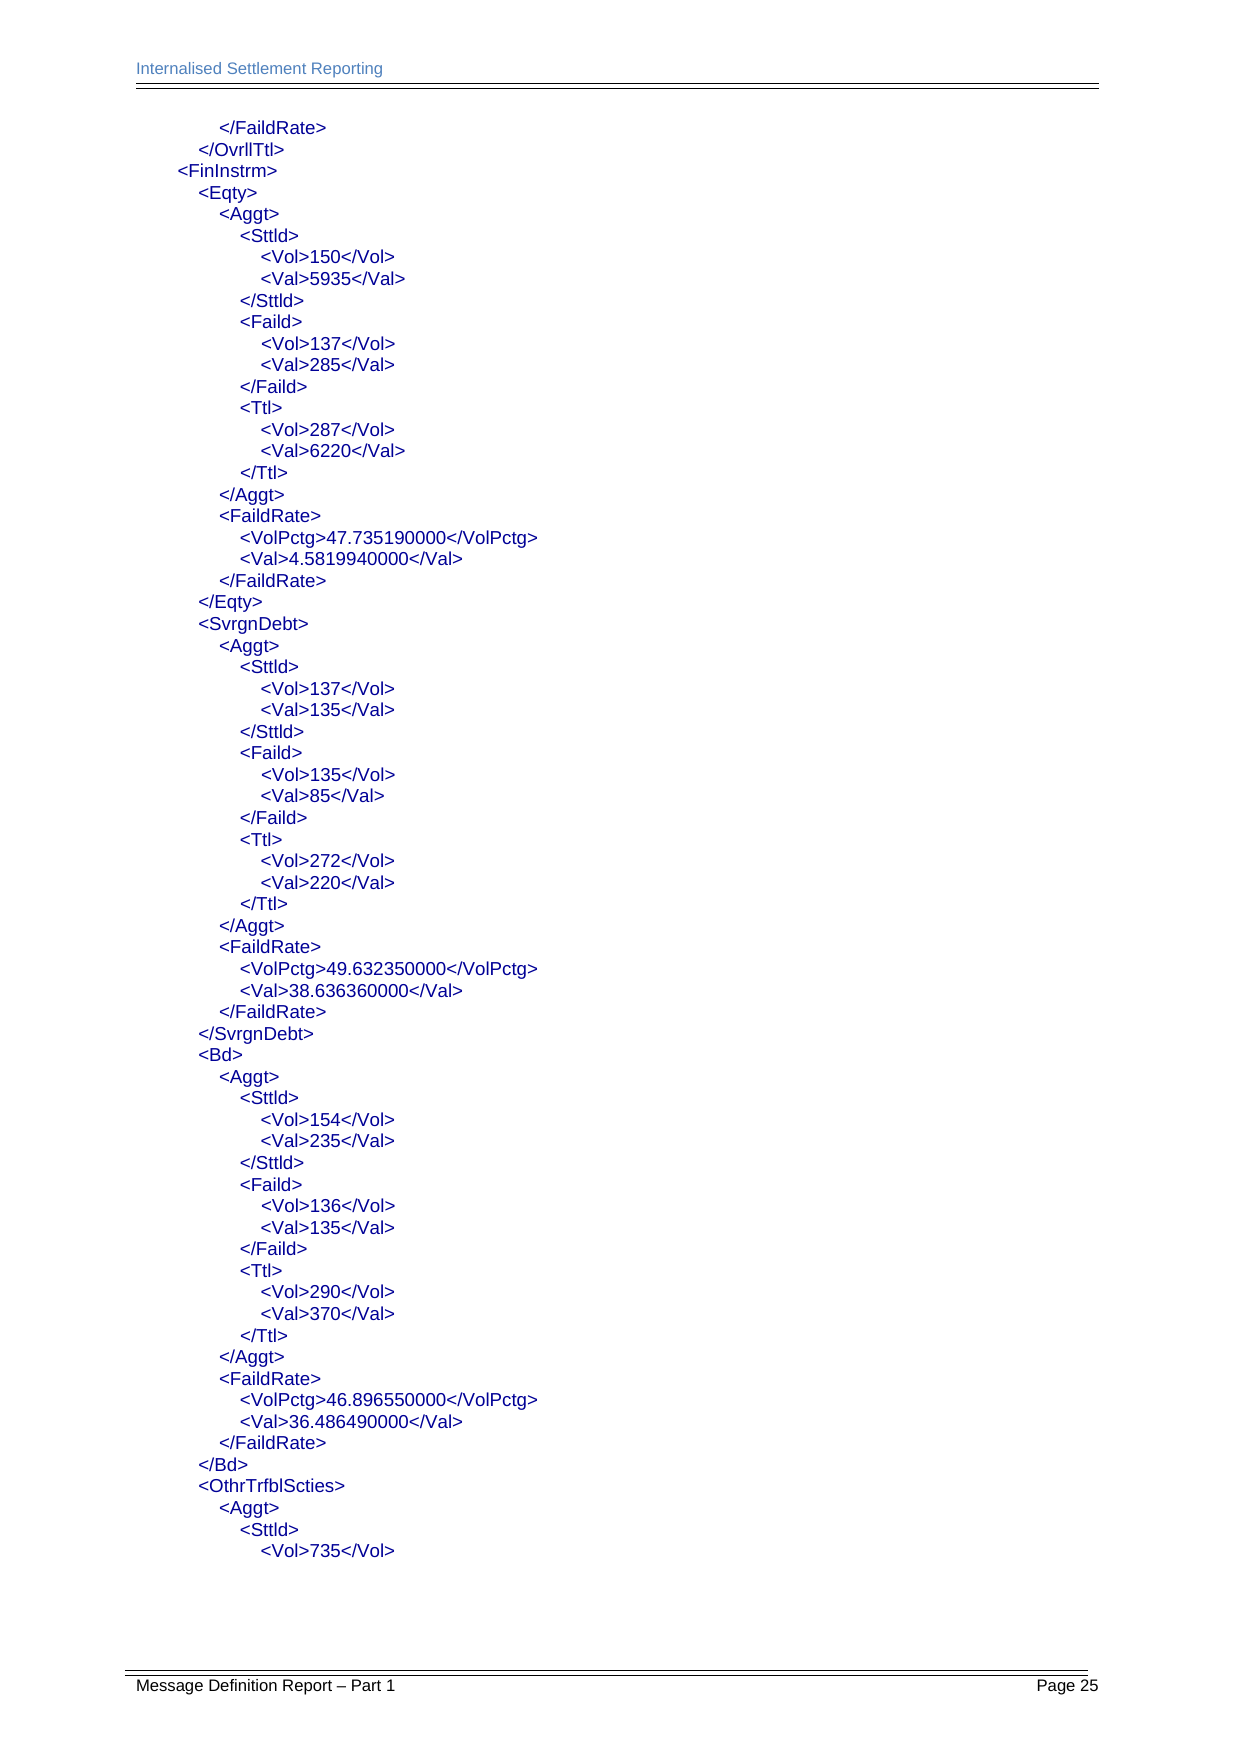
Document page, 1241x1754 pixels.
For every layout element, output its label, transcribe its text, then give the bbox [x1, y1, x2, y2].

text <Vol>136</Vol> [136, 1195, 1104, 1217]
text <Val>85</Val> [136, 785, 1104, 807]
text <Vol>290</Vol> [136, 1281, 1104, 1303]
text </Bd> [136, 1454, 1104, 1475]
text </Sttld> [136, 721, 1104, 742]
text <FaildRate> [136, 936, 1104, 958]
text <Ttl> [136, 828, 1104, 850]
text <Aggt> [136, 1497, 1104, 1518]
text </FaildRate> [136, 1432, 1104, 1454]
text <Vol>137</Vol> [136, 677, 1104, 699]
text <Vol>154</Vol> [136, 1109, 1104, 1130]
text <Vol>287</Vol> [136, 419, 1104, 440]
text <VolPctg>47.735190000</VolPctg> [136, 527, 1104, 548]
text </Aggt> [136, 483, 1104, 505]
text </SvrgnDebt> [136, 1022, 1104, 1044]
text <Eqty> [136, 182, 1104, 203]
text <Val>285</Val> [136, 354, 1104, 376]
text <Val>4.5819940000</Val> [136, 548, 1104, 570]
text <Faild> [136, 1173, 1104, 1195]
text <Sttld> [136, 1518, 1104, 1540]
text <Val>135</Val> [136, 699, 1104, 721]
text <VolPctg>49.632350000</VolPctg> [136, 958, 1104, 979]
text <Faild> [136, 742, 1104, 764]
text <Vol>137</Vol> [136, 332, 1104, 354]
text <Vol>735</Vol> [136, 1540, 1104, 1562]
text <FaildRate> [136, 1367, 1104, 1389]
text <FaildRate> [136, 505, 1104, 527]
text <Vol>150</Vol> [136, 246, 1104, 268]
text </Ttl> [136, 1324, 1104, 1346]
text <Bd> [136, 1044, 1104, 1066]
text <Aggt> [136, 634, 1104, 656]
text <Faild> [136, 311, 1104, 332]
text </Aggt> [136, 915, 1104, 936]
text <Val>235</Val> [136, 1130, 1104, 1152]
text <Sttld> [136, 1087, 1104, 1109]
text </FaildRate> [136, 1001, 1104, 1022]
text <Val>370</Val> [136, 1303, 1104, 1324]
text <VolPctg>46.896550000</VolPctg> [136, 1389, 1104, 1411]
text </Faild> [136, 807, 1104, 828]
text </Aggt> [136, 1346, 1104, 1367]
text </Ttl> [136, 462, 1104, 483]
text <Ttl> [136, 1260, 1104, 1281]
text <Vol>272</Vol> [136, 850, 1104, 872]
text <Val>5935</Val> [136, 268, 1104, 289]
text <OthrTrfblScties> [136, 1475, 1104, 1497]
text </Ttl> [136, 893, 1104, 915]
text </Eqty> [136, 591, 1104, 613]
text </OvrllTtl> [136, 138, 1104, 160]
text <Aggt> [136, 1066, 1104, 1087]
text </Sttld> [136, 289, 1104, 311]
text <Val>135</Val> [136, 1217, 1104, 1238]
text </FaildRate> [136, 570, 1104, 591]
text <Aggt> [136, 203, 1104, 225]
text <Sttld> [136, 656, 1104, 677]
text </FaildRate> [136, 117, 1104, 138]
text <Val>38.636360000</Val> [136, 979, 1104, 1001]
text <Ttl> [136, 397, 1104, 419]
text </Faild> [136, 1238, 1104, 1260]
text <Sttld> [136, 225, 1104, 246]
text <FinInstrm> [136, 160, 1104, 182]
text <Vol>135</Vol> [136, 764, 1104, 785]
text <Val>220</Val> [136, 872, 1104, 893]
text <Val>6220</Val> [136, 440, 1104, 462]
text <Val>36.486490000</Val> [136, 1411, 1104, 1432]
text <SvrgnDebt> [136, 613, 1104, 634]
text </Faild> [136, 376, 1104, 397]
text </Sttld> [136, 1152, 1104, 1173]
